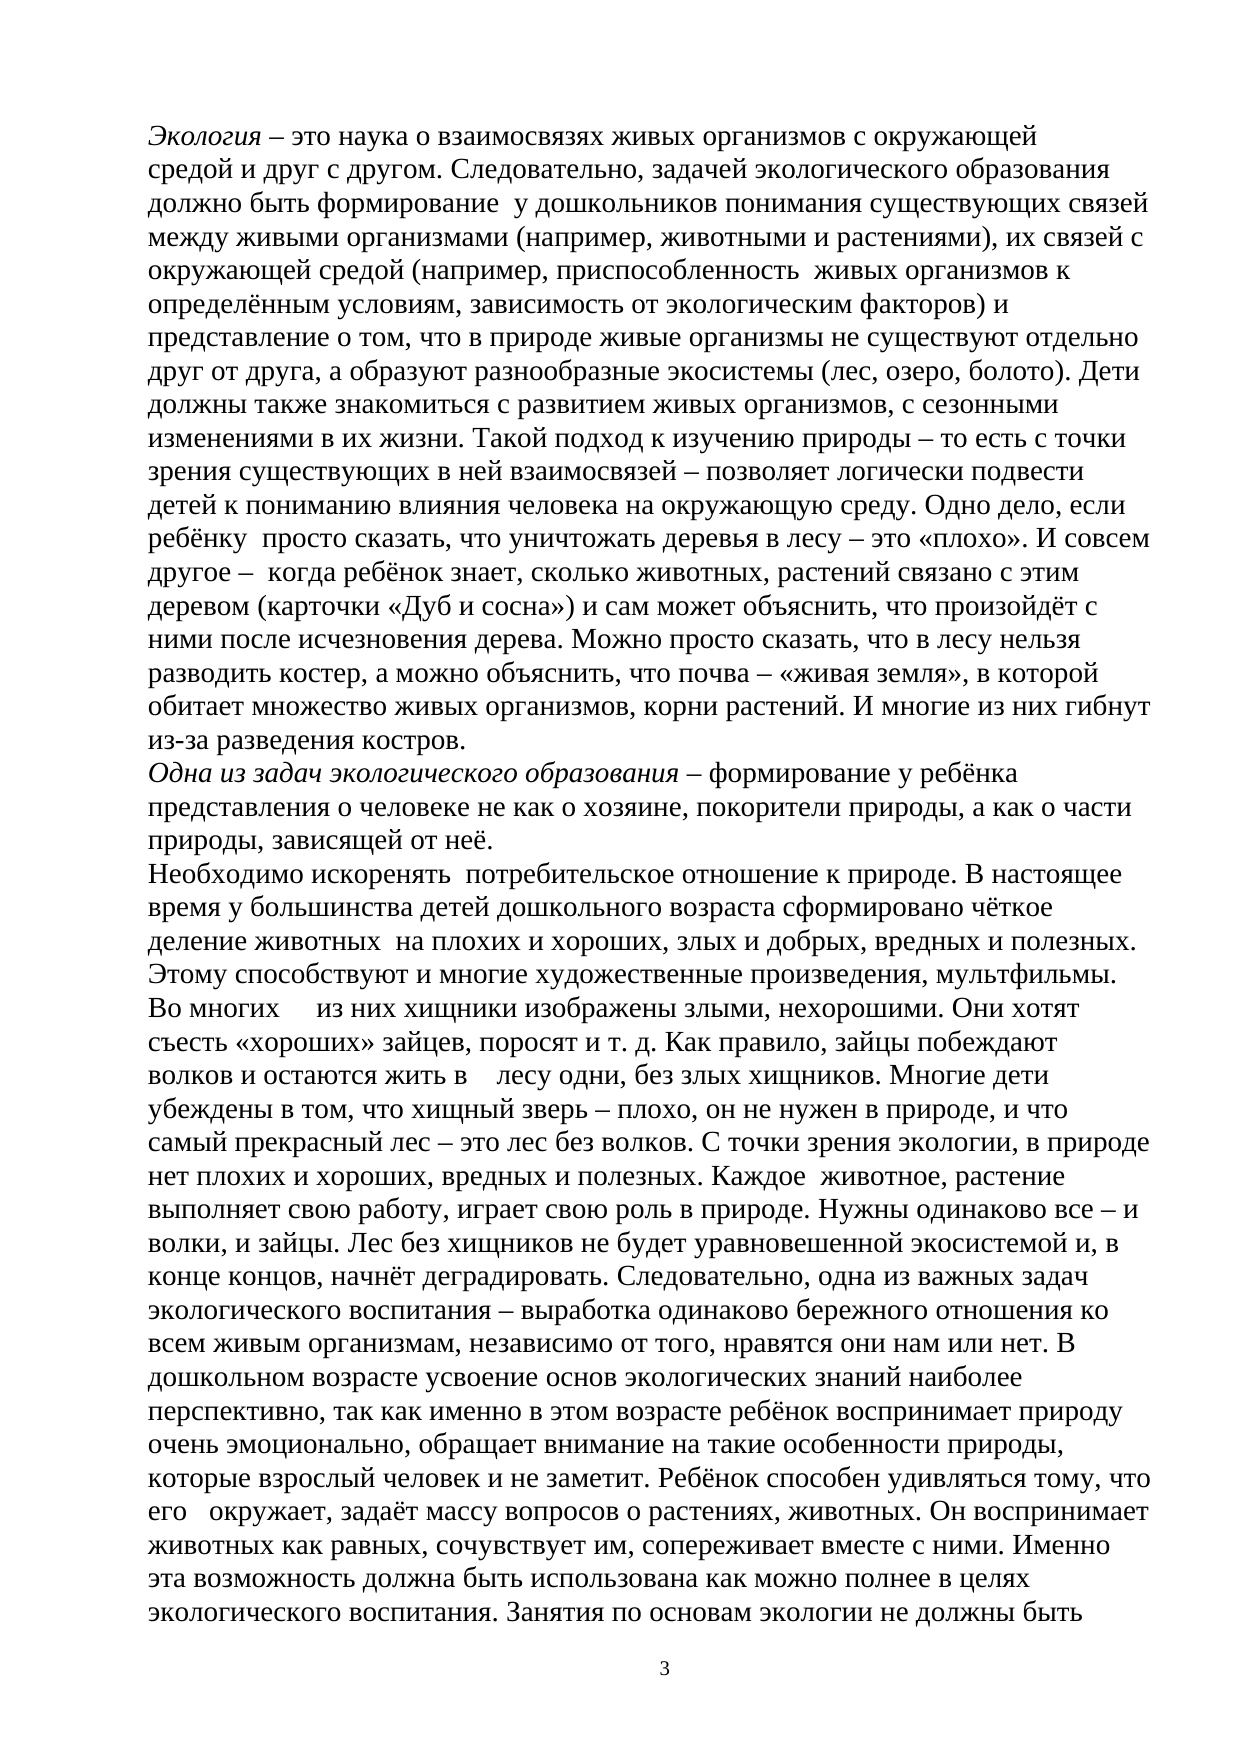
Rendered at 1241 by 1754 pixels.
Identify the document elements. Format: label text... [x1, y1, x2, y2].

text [148, 755, 1152, 1627]
text Экология – это наука о взаимосвязях живых организмов с окружающей средой и друг с другом. Следовательно, задачей экологического образования должно быть формирование у дошкольников понимания существующих связей между живыми организмами (например, животными и растениями), их связей с окружающей средой (например, приспособленность живых организмов к определённым условиям, зависимость от экологическим факторов) и представление о том, что в природе живые организмы не существуют отдельно друг от друга, а образуют разнообразные экосистемы (лес, озеро, болото). Дети должны также знакомиться с развитием живых организмов, с сезонными изменениями в их жизни. Такой подход к изучению природы – то есть с точки зрения существующих в ней взаимосвязей – позволяет логически подвести детей к пониманию влияния человека на окружающую среду. Одно дело, если ребёнку просто сказать, что уничтожать деревья в лесу – это «плохо». И совсем другое – когда ребёнок знает, сколько животных, растений связано с этим деревом (карточки «Дуб и сосна») и сам может объяснить, что произойдёт с ними после исчезновения дерева. Можно просто сказать, что в лесу нельзя разводить костер, а можно объяснить, что почва – «живая земля», в которой обитает множество живых организмов, корни растений. И многие из них гибнут из-за разведения костров. [148, 118, 1152, 755]
